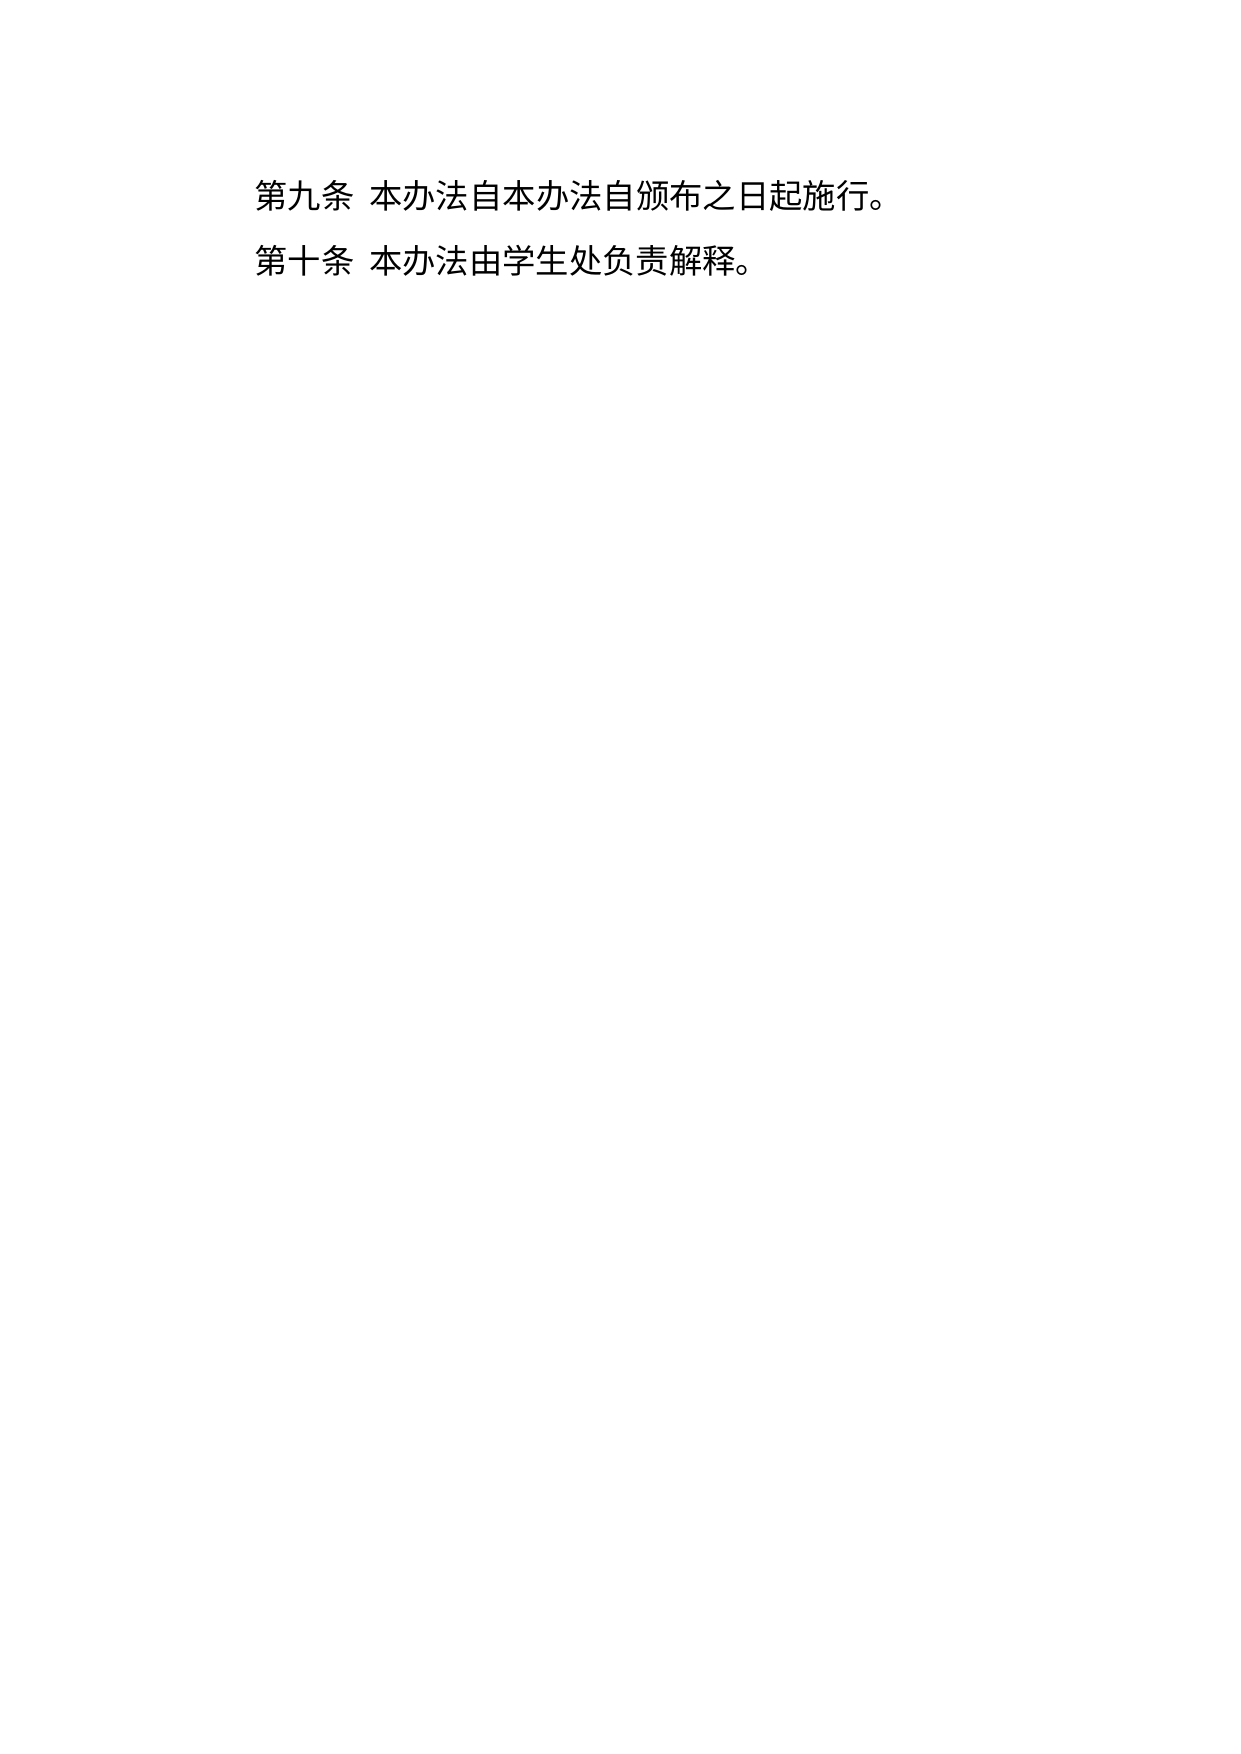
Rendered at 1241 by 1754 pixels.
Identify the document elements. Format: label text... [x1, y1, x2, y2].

text 第九条 本办法自本办法自颁布之日起施行。 [187, 162, 1053, 227]
text 第十条 本办法由学生处负责解释。 [187, 227, 1053, 292]
